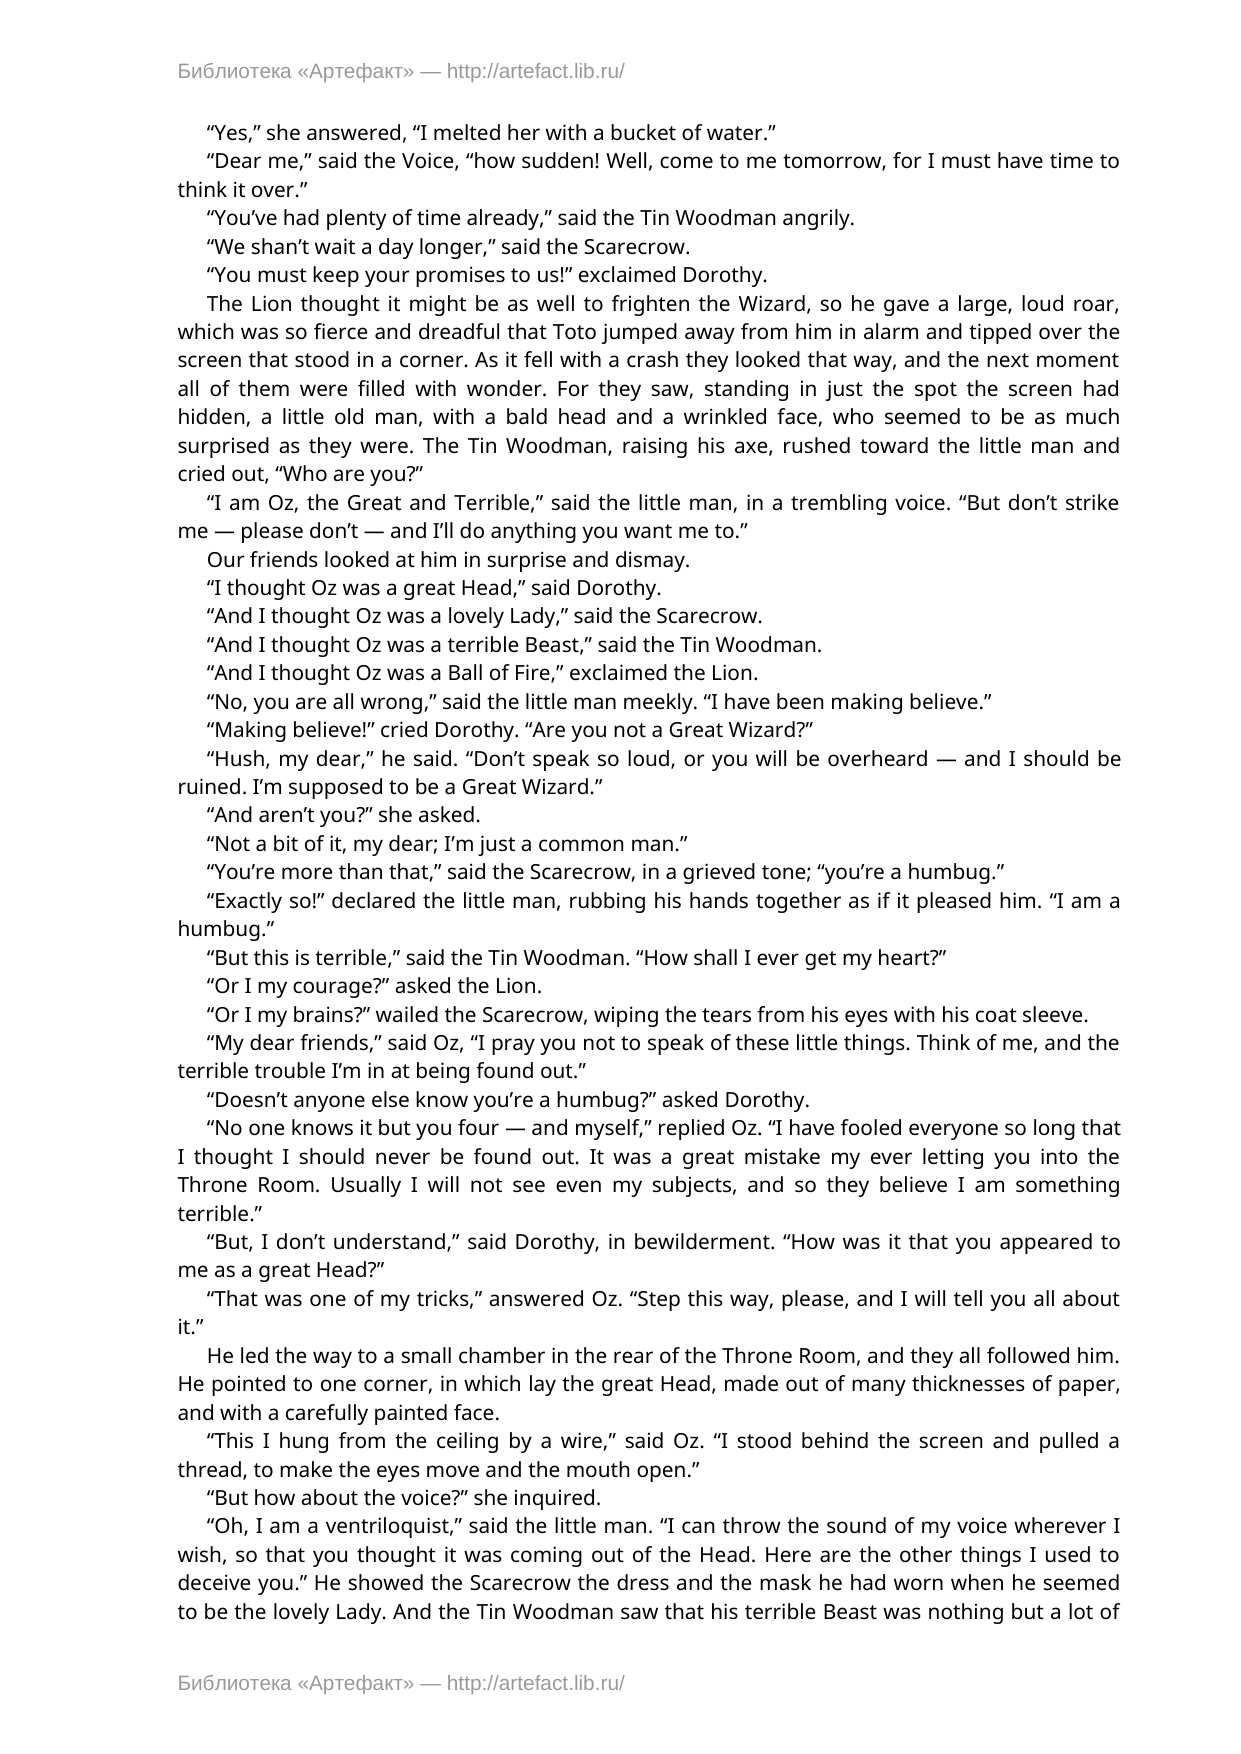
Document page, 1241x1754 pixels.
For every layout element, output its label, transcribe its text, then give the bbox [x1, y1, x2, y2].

text “I am Oz, the Great and Terrible,” said the little man, in a trembling voice. “But don’t strike me — please don’t — and I’ll do anything you want me to.” [177, 488, 1122, 545]
text “Doesn’t anyone else know you’re a humbug?” asked Dorothy. [177, 1085, 1122, 1113]
text “Not a bit of it, my dear; I’m just a common man.” [177, 829, 1122, 857]
text The Lion thought it might be as well to frighten the Wizard, so he gave a large, loud roar, which was so fierce and dreadful that Toto jumped away from him in alarm and tipped over the screen that stood in a corner. As it fell with a crash they looked that way, and the next moment all of them were filled with wonder. For they saw, standing in just the spot the screen had hidden, a little old man, with a bald head and a wrinkled face, who seemed to be as much surprised as they were. The Tin Woodman, raising his axe, rushed toward the little man and cried out, “Who are you?” [177, 289, 1122, 488]
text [177, 1512, 1122, 1625]
text “I thought Oz was a great Head,” said Dorothy. [177, 573, 1122, 602]
text He led the way to a small chamber in the rear of the Throne Room, and they all followed him. He pointed to one corner, in which lay the great Head, made out of many thicknesses of paper, and with a carefully painted face. [177, 1341, 1122, 1426]
text “But how about the voice?” she inquired. [177, 1483, 1122, 1512]
text “But, I don’t understand,” said Dorothy, in bewilderment. “How was it that you appeared to me as a great Head?” [177, 1227, 1122, 1284]
text “And I thought Oz was a lovely Lady,” said the Scarecrow. [177, 602, 1122, 630]
text “Hush, my dear,” he said. “Don’t speak so loud, or you will be overheard — and I should be ruined. I’m supposed to be a Great Wizard.” [177, 744, 1122, 801]
text “You’ve had plenty of time already,” said the Tin Woodman angrily. [177, 203, 1122, 232]
text “No one knows it but you four — and myself,” replied Oz. “I have fooled everyone so long that I thought I should never be found out. It was a great mistake my ever letting you into the Throne Room. Usually I will not see even my subjects, and so they believe I am something terrible.” [177, 1113, 1122, 1227]
text Our friends looked at him in surprise and dismay. [177, 545, 1122, 573]
text “Or I my courage?” asked the Lion. [177, 971, 1122, 1000]
text “No, you are all wrong,” said the little man meekly. “I have been making believe.” [177, 687, 1122, 715]
text “You must keep your promises to us!” exclaimed Dorothy. [177, 260, 1122, 289]
text “Making believe!” cried Dorothy. “Are you not a Great Wizard?” [177, 715, 1122, 744]
text “And I thought Oz was a Ball of Fire,” exclaimed the Lion. [177, 658, 1122, 687]
text “You’re more than that,” said the Scarecrow, in a grieved tone; “you’re a humbug.” [177, 857, 1122, 886]
text “Exactly so!” declared the little man, rubbing his hands together as if it pleased him. “I am a humbug.” [177, 886, 1122, 943]
text “And I thought Oz was a terrible Beast,” said the Tin Woodman. [177, 630, 1122, 658]
text “Yes,” she answered, “I melted her with a bucket of water.” [177, 118, 1122, 147]
text “We shan’t wait a day longer,” said the Scarecrow. [177, 232, 1122, 260]
text “But this is terrible,” said the Tin Woodman. “How shall I ever get my heart?” [177, 943, 1122, 971]
text “Dear me,” said the Voice, “how sudden! Well, come to me tomorrow, for I must have time to think it over.” [177, 147, 1122, 203]
text “That was one of my tricks,” answered Oz. “Step this way, please, and I will tell you all about it.” [177, 1284, 1122, 1341]
text “This I hung from the ceiling by a wire,” said Oz. “I stood behind the screen and pulled a thread, to make the eyes move and the mouth open.” [177, 1426, 1122, 1483]
text “My dear friends,” said Oz, “I pray you not to speak of these little things. Think of me, and the terrible trouble I’m in at being found out.” [177, 1028, 1122, 1085]
text “And aren’t you?” she asked. [177, 801, 1122, 829]
text “Or I my brains?” wailed the Scarecrow, wiping the tears from his eyes with his coat sleeve. [177, 1000, 1122, 1028]
